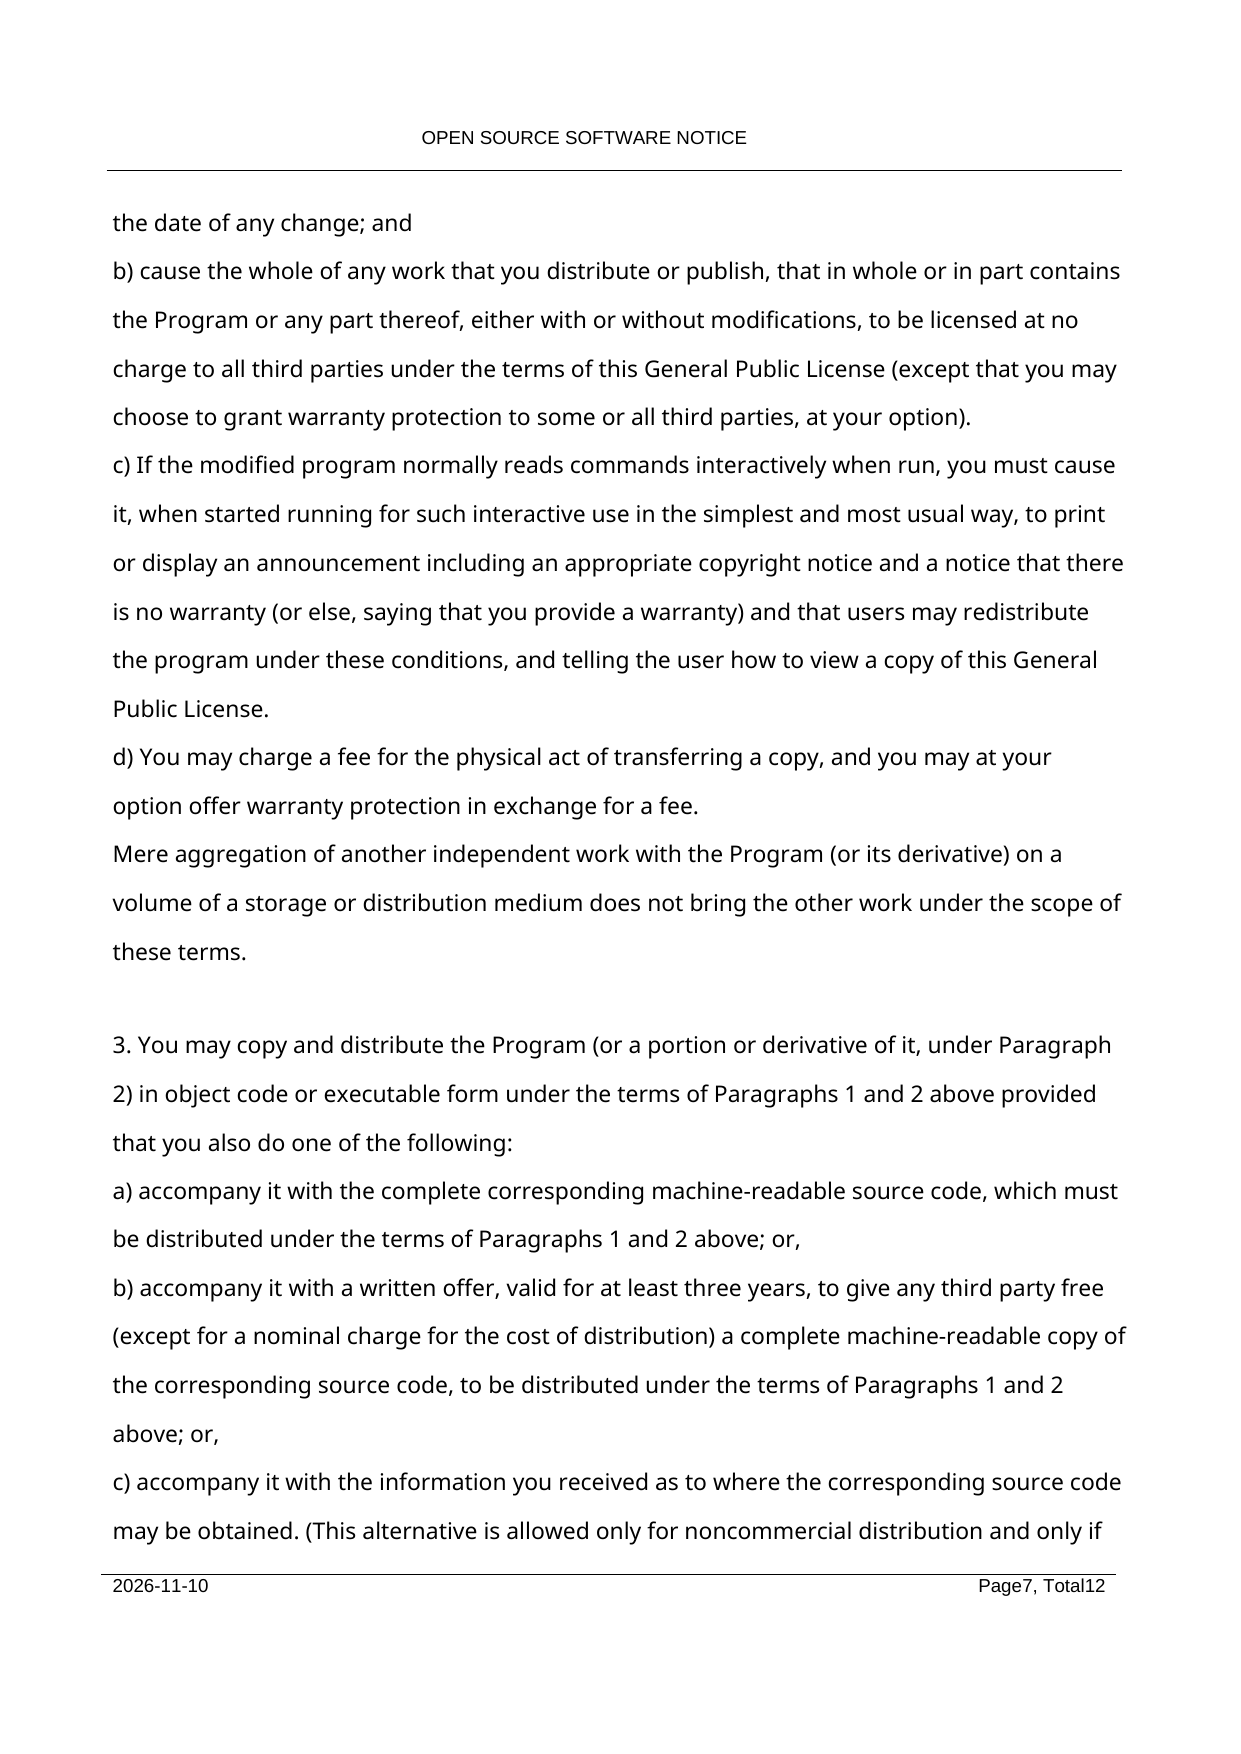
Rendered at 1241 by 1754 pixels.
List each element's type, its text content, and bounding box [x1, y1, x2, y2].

text 3. You may copy and distribute the Program (or a portion or derivative of it, under Paragraph 2) in object code or executable form under the terms of Paragraphs 1 and 2 above provided that you also do one of the following: [112, 1028, 1128, 1158]
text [112, 206, 1128, 239]
text c) If the modified program normally reads commands interactively when run, you must cause it, when started running for such interactive use in the simplest and most usual way, to print or display an announcement including an appropriate copyright notice and a notice that there is no warranty (or else, saying that you provide a warranty) and that users may redistribute the program under these conditions, and telling the user how to view a copy of this General Public License. [112, 449, 1128, 725]
text b) accompany it with a written offer, valid for at least three years, to give any third party free (except for a nominal charge for the cost of distribution) a complete machine-readable copy of the corresponding source code, to be distributed under the terms of Paragraphs 1 and 2 above; or, [112, 1271, 1128, 1449]
text a) accompany it with the complete corresponding machine-readable source code, which must be distributed under the terms of Paragraphs 1 and 2 above; or, [112, 1174, 1128, 1255]
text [112, 1465, 1128, 1546]
text b) cause the whole of any work that you distribute or publish, that in whole or in part contains the Program or any part thereof, either with or without modifications, to be licensed at no charge to all third parties under the terms of this General Public License (except that you may choose to grant warranty protection to some or all third parties, at your option). [112, 254, 1128, 433]
text d) You may charge a fee for the physical act of transferring a copy, and you may at your option offer warranty protection in exchange for a fee. [112, 741, 1128, 822]
text Mere aggregation of another independent work with the Program (or its derivative) on a volume of a storage or distribution medium does not bring the other work under the scope of these terms. [112, 838, 1128, 968]
